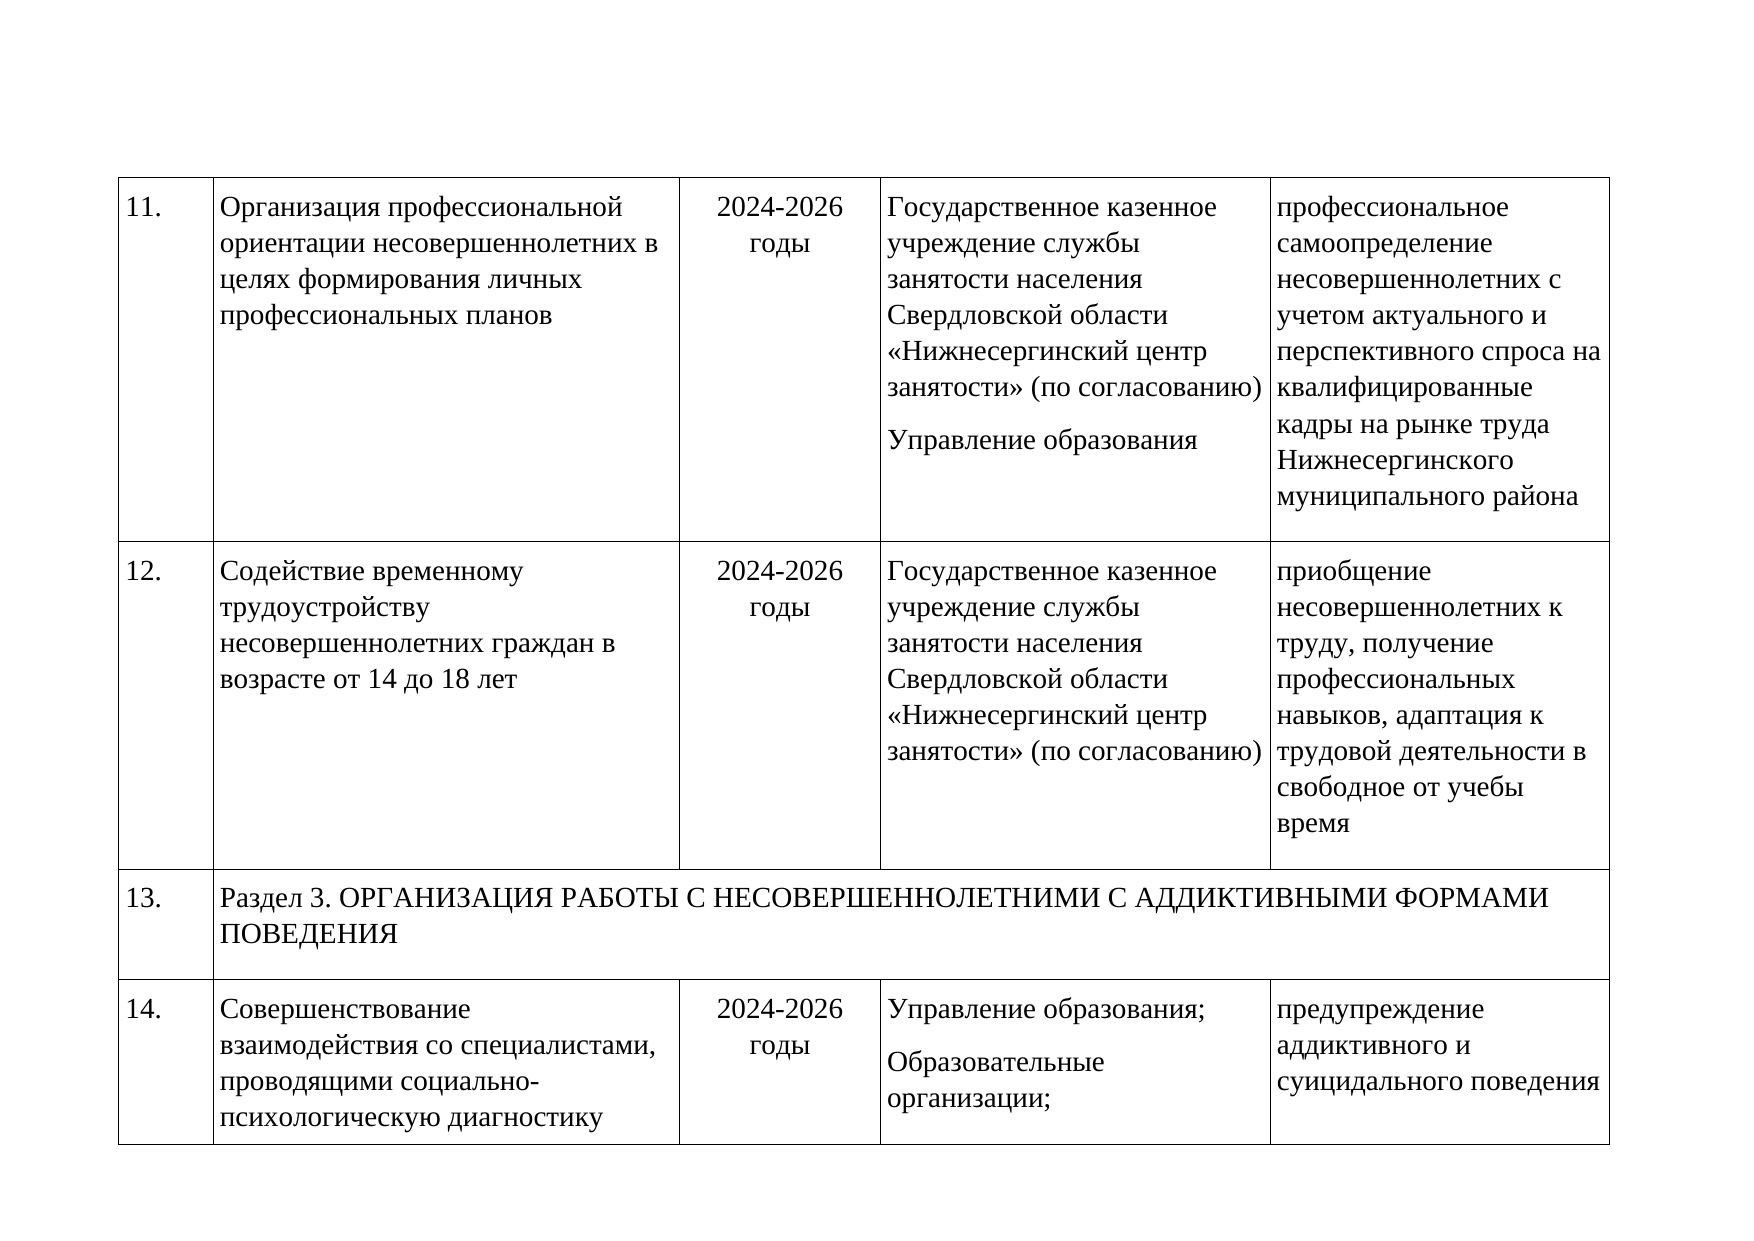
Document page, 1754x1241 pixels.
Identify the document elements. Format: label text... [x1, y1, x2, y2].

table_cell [1271, 980, 1609, 1143]
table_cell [881, 980, 1270, 1143]
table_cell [214, 980, 679, 1143]
table_cell 2024-2026 годы [680, 980, 880, 1143]
table_cell 2024-2026 годы [680, 178, 880, 541]
table_cell 11. [119, 178, 213, 541]
table_cell 14. [119, 980, 213, 1143]
table_cell приобщение несовершеннолетних к труду, получение профессиональных навыков, адаптация к трудовой деятельности в свободное от учебы время [1271, 542, 1609, 868]
table_cell Государственное казенное учреждение службы занятости населения Свердловской области «Нижнесергинский центр занятости» (по согласованию) Управление образования [881, 178, 1270, 541]
table_cell Содействие временному трудоустройству несовершеннолетних граждан в возрасте от 14 до 18 лет [214, 542, 679, 868]
table_cell Государственное казенное учреждение службы занятости населения Свердловской области «Нижнесергинский центр занятости» (по согласованию) [881, 542, 1270, 868]
table_cell профессиональное самоопределение несовершеннолетних с учетом актуального и перспективного спроса на квалифицированные кадры на рынке труда Нижнесергинского муниципального района [1271, 178, 1609, 541]
table_cell 12. [119, 542, 213, 868]
table_cell 2024-2026 годы [680, 542, 880, 868]
table_cell Раздел 3. ОРГАНИЗАЦИЯ РАБОТЫ С НЕСОВЕРШЕННОЛЕТНИМИ С АДДИКТИВНЫМИ ФОРМАМИ ПОВЕДЕНИЯ [214, 870, 1609, 979]
table_cell Организация профессиональной ориентации несовершеннолетних в целях формирования личных профессиональных планов [214, 178, 679, 541]
table_cell 13. [119, 870, 213, 979]
